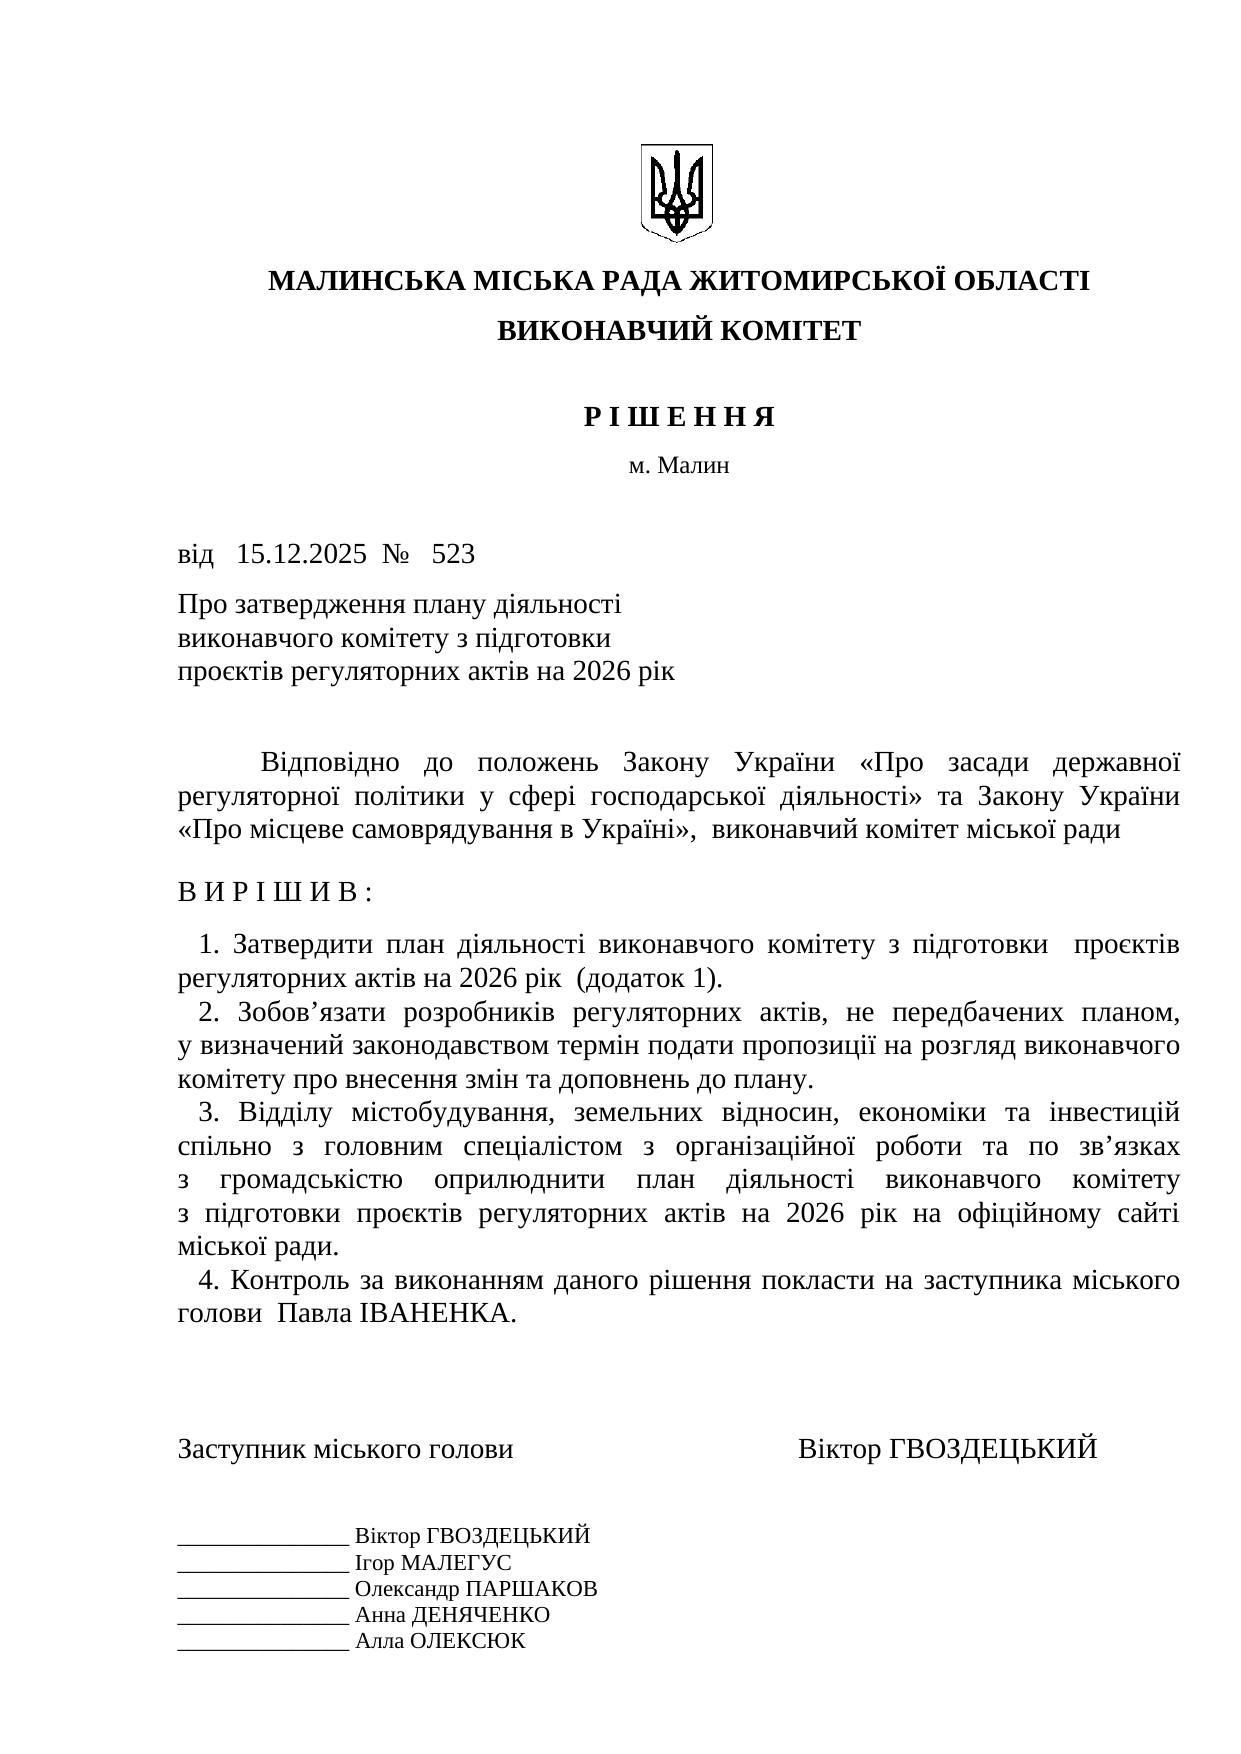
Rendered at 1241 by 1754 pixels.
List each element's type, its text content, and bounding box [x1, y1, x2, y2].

text Р І Ш Е Н Н Я [177, 399, 1181, 433]
text _______________ Ігор МАЛЕГУС [177, 1548, 1181, 1575]
picture [639, 143, 714, 244]
text МАЛИНСЬКА МІСЬКА РАДА ЖИТОМИРСЬКОЇ ОБЛАСТІ [177, 263, 1181, 296]
text проєктів регуляторних актів на 2026 рік [177, 653, 1181, 687]
text від 15.12.2025 № 523 [177, 536, 1181, 570]
text _______________ Анна ДЕНЯЧЕНКО [177, 1601, 1181, 1628]
text _______________ Віктор ГВОЗДЕЦЬКИЙ [177, 1522, 1181, 1548]
text м. Малин [177, 450, 1181, 479]
text В И Р І Ш И В : [177, 874, 1181, 907]
text Заступник міського голови Віктор ГВОЗДЕЦЬКИЙ [177, 1431, 1181, 1465]
text 4. Контроль за виконанням даного рішення покласти на заступника міського голови Павла ІВАНЕНКА. [177, 1262, 1181, 1329]
text 2. Зобов’язати розробників регуляторних актів, не передбачених планом, у визначений законодавством термін подати пропозиції на розгляд виконавчого комітету про внесення змін та доповнень до плану. [177, 994, 1181, 1094]
text ВИКОНАВЧИЙ КОМІТЕТ [177, 313, 1181, 347]
text 1. Затвердити план діяльності виконавчого комітету з підготовки проєктів регуляторних актів на 2026 рік (додаток 1). [177, 927, 1181, 994]
text _______________ Олександр ПАРШАКОВ [177, 1575, 1181, 1601]
text виконавчого комітету з підготовки [177, 620, 1181, 653]
text Про затвердження плану діяльності [177, 586, 1181, 620]
text 3. Відділу містобудування, земельних відносин, економіки та інвестицій спільно з головним спеціалістом з організаційної роботи та по зв’язках з громадськістю оприлюднити план діяльності виконавчого комітету з підготовки проєктів регуляторних актів на 2026 рік на офіційному сайті міської ради. [177, 1094, 1181, 1262]
text Відповідно до положень Закону України «Про засади державної регуляторної політики у сфері господарської діяльності» та Закону України «Про місцеве самоврядування в Україні», виконавчий комітет міської ради [177, 744, 1181, 845]
text _______________ Алла ОЛЕКСЮК [177, 1628, 1181, 1654]
